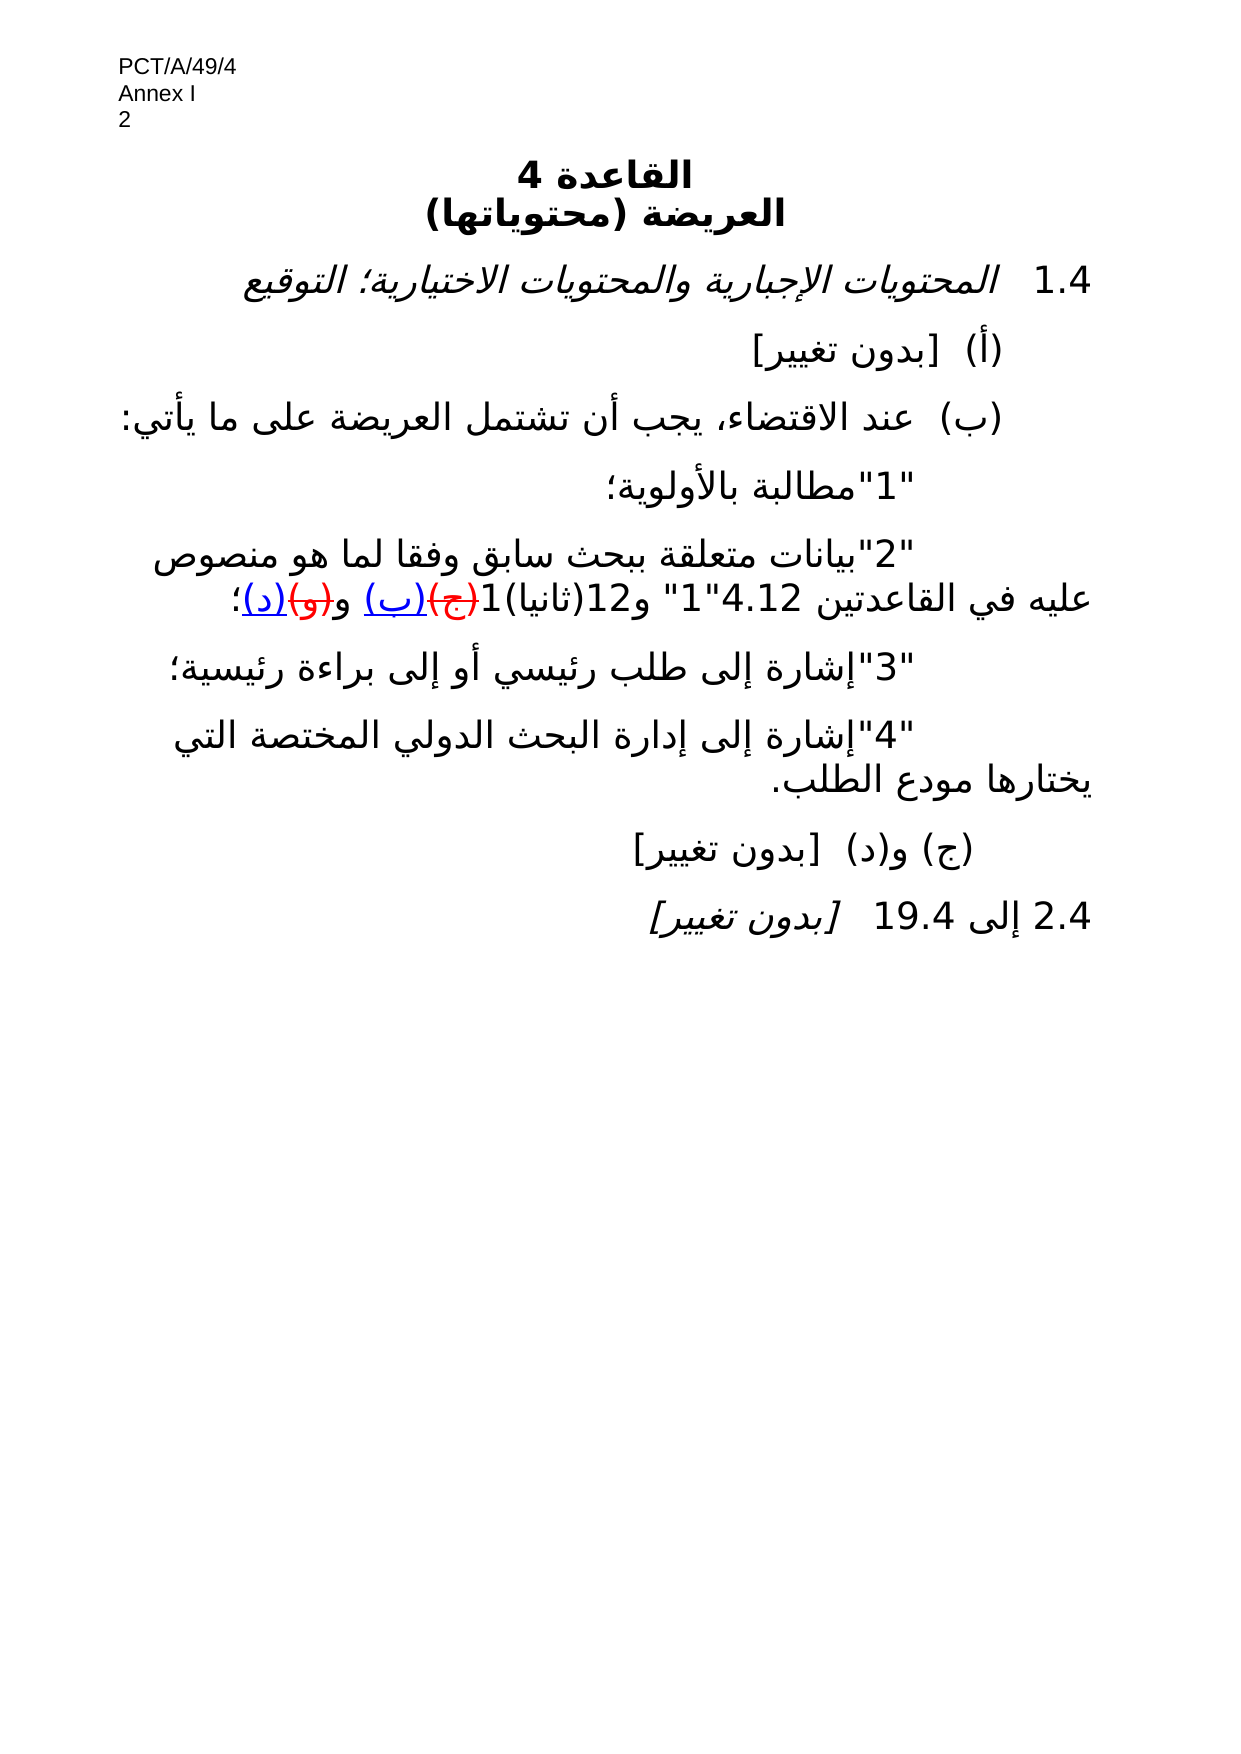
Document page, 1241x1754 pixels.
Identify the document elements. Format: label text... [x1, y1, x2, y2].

text "2" بيانات متعلقة ببحث سابق وفقا لما هو منصوص عليه في القاعدتين 4.12"1" و12(ثانيا)1(ج)(ب) و(و)(د)؛ [118, 533, 1092, 620]
text 1.4 المحتويات الإجبارية والمحتويات الاختيارية؛ التوقيع [118, 258, 1092, 302]
text 2.4 إلى 19.4 [بدون تغيير] [118, 895, 1092, 939]
text "1" مطالبة بالأولوية؛ [118, 464, 1093, 508]
text (ج) و(د) [بدون تغيير] [118, 826, 1092, 870]
text القاعدة 4 العريضة (محتوياتها) [118, 158, 1092, 233]
text "4" إشارة إلى إدارة البحث الدولي المختصة التي يختارها مودع الطلب. [118, 714, 1092, 801]
text "3" إشارة إلى طلب رئيسي أو إلى براءة رئيسية؛ [118, 645, 1093, 689]
text (أ) [بدون تغيير] [118, 327, 1092, 371]
text (ب) عند الاقتضاء، يجب أن تشتمل العريضة على ما يأتي: [118, 396, 1092, 439]
